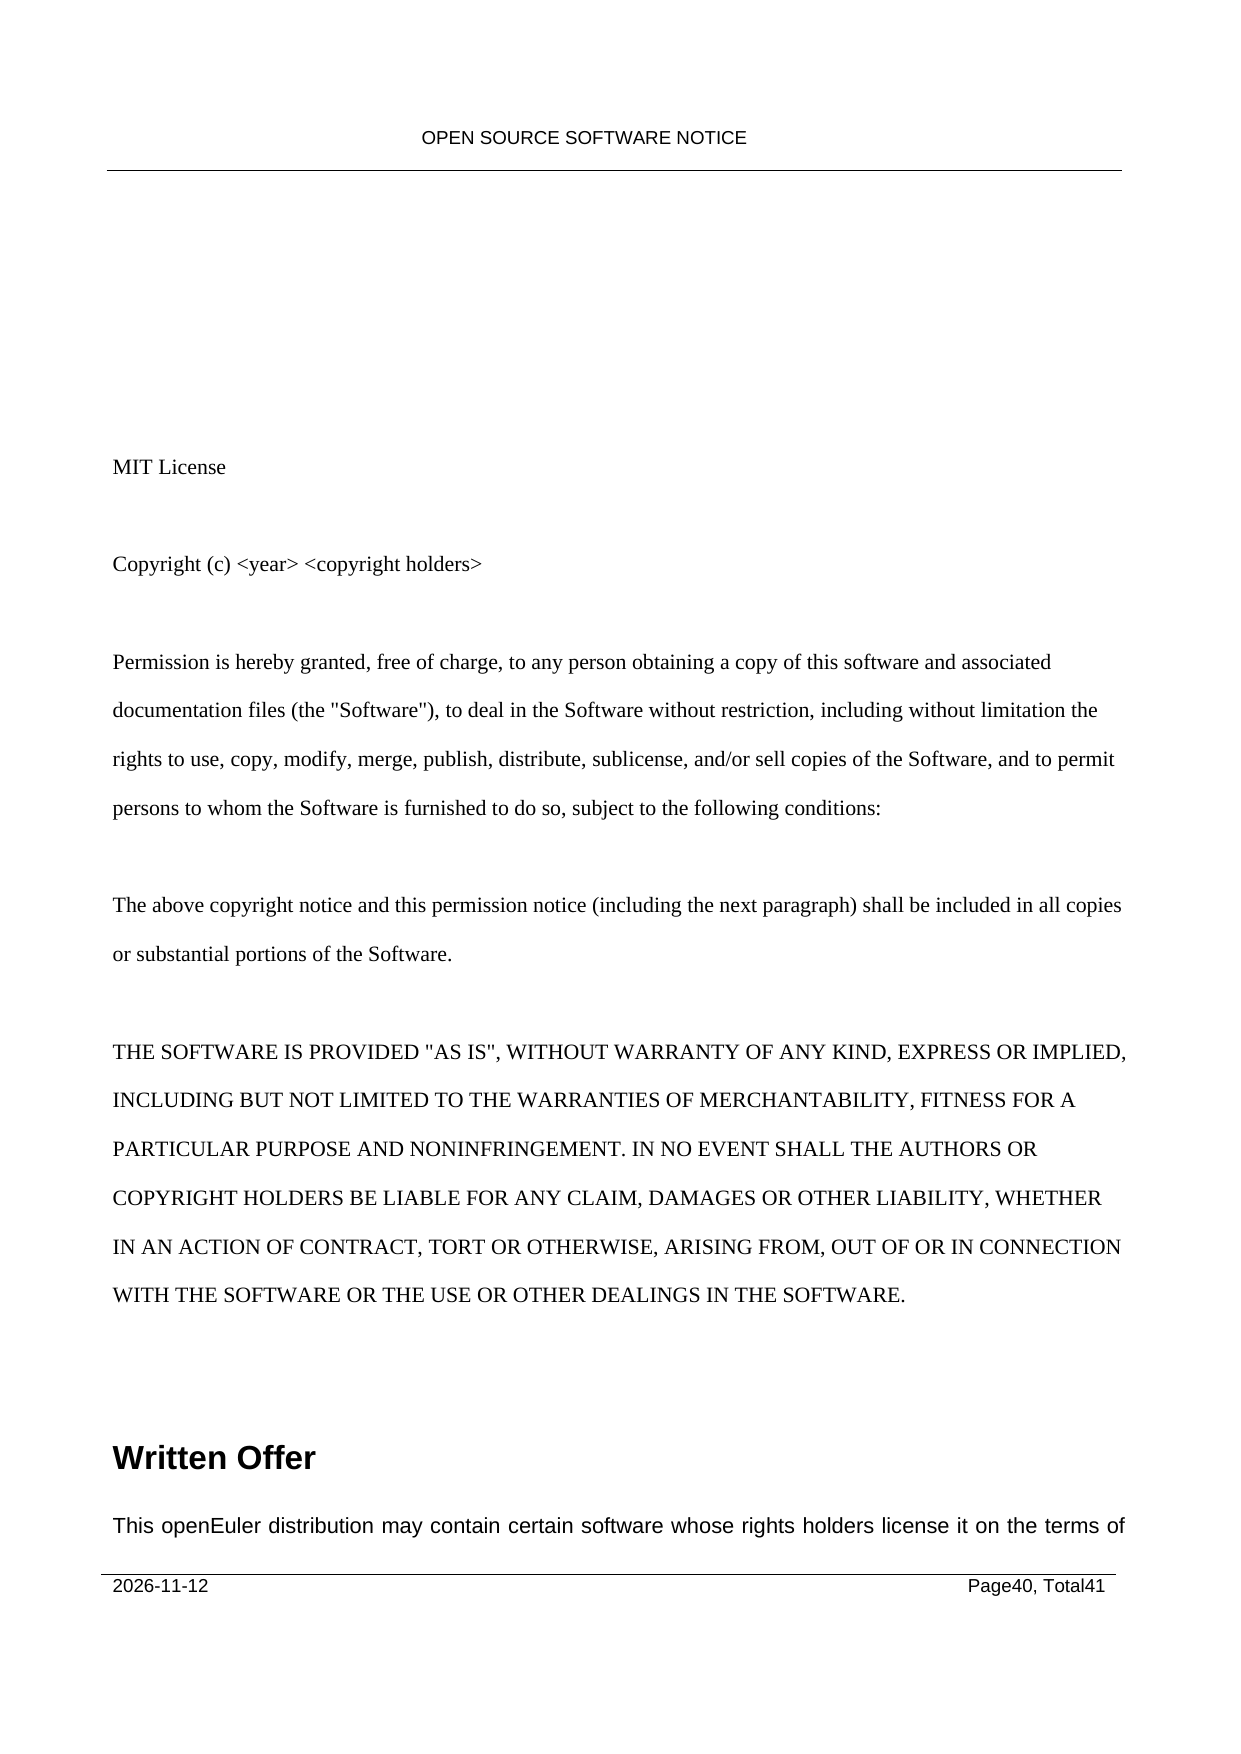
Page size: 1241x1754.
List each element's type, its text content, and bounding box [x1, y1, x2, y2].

text Written Offer [112, 1425, 1128, 1490]
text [112, 1509, 1128, 1542]
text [112, 206, 1128, 1409]
